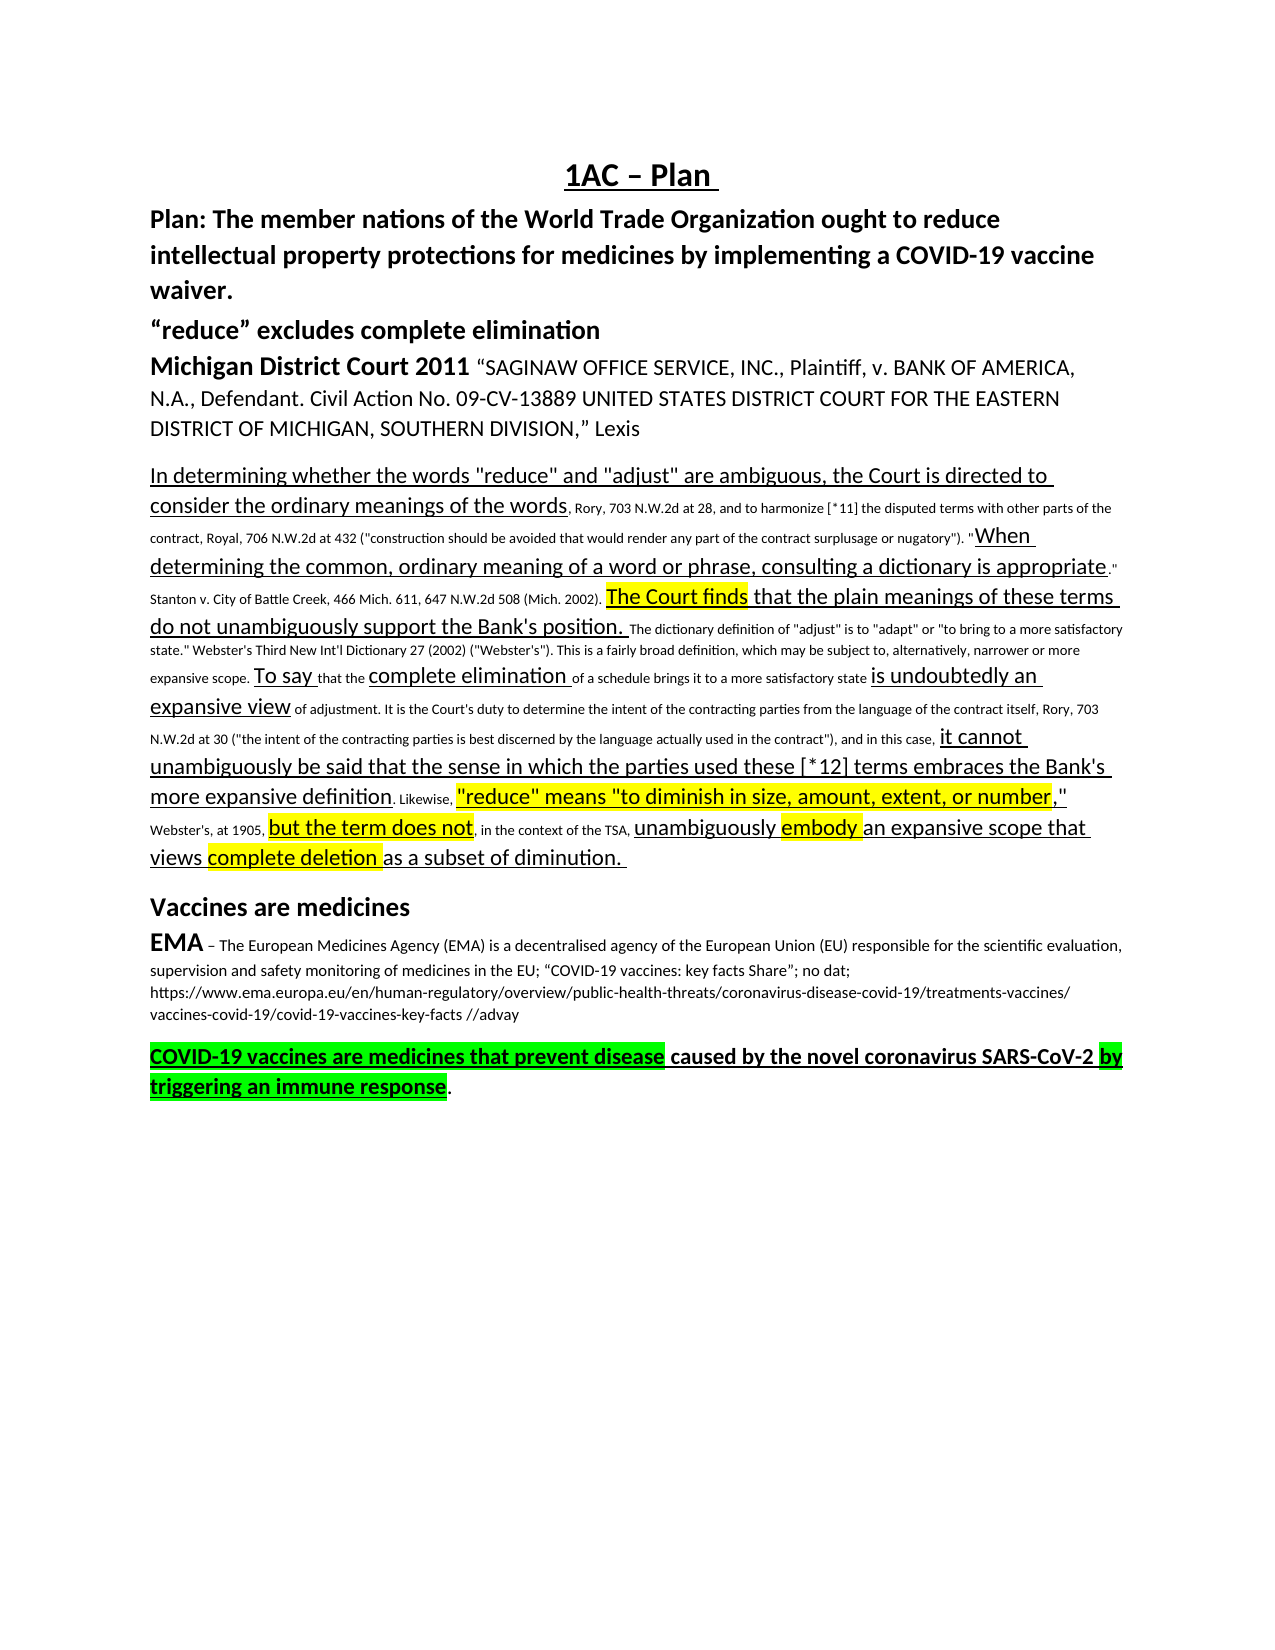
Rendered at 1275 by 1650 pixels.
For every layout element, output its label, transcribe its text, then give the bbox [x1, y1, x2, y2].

text EMA – The European Medicines Agency (EMA) is a decentralised agency of the European Union (EU) responsible for the scientific evaluation, supervision and safety monitoring of medicines in the EU; “COVID-19 vaccines: key facts Share”; no dat; https://www.ema.europa.eu/en/human-regulatory/overview/public-health-threats/coronavirus-disease-covid-19/treatments-vaccines/vaccines-covid-19/covid-19-vaccines-key-facts //advay [150, 925, 1125, 1024]
subtitle Plan: The member nations of the World Trade Organization ought to reduce intellectual property protections for medicines by implementing a COVID-19 vaccine waiver. [150, 202, 1125, 307]
text COVID-19 vaccines are medicines that prevent disease caused by the novel coronavirus SARS-CoV-2 by triggering an immune response. [150, 1042, 1125, 1101]
subtitle “reduce” excludes complete elimination [150, 313, 1125, 346]
subtitle 1AC – Plan [150, 154, 1125, 195]
subtitle Vaccines are medicines [150, 890, 1125, 923]
text In determining whether the words "reduce" and "adjust" are ambiguous, the Court is directed to consider the ordinary meanings of the words, Rory, 703 N.W.2d at 28, and to harmonize [*11] the disputed terms with other parts of the contract, Royal, 706 N.W.2d at 432 ("construction should be avoided that would render any part of the contract surplusage or nugatory"). "When determining the common, ordinary meaning of a word or phrase, consulting a dictionary is appropriate." Stanton v. City of Battle Creek, 466 Mich. 611, 647 N.W.2d 508 (Mich. 2002). The Court finds that the plain meanings of these terms do not unambiguously support the Bank's position. The dictionary definition of "adjust" is to "adapt" or "to bring to a more satisfactory state." Webster's Third New Int'l Dictionary 27 (2002) ("Webster's"). This is a fairly broad definition, which may be subject to, alternatively, narrower or more expansive scope. To say that the complete elimination of a schedule brings it to a more satisfactory state is undoubtedly an expansive view of adjustment. It is the Court's duty to determine the intent of the contracting parties from the language of the contract itself, Rory, 703 N.W.2d at 30 ("the intent of the contracting parties is best discerned by the language actually used in the contract"), and in this case, it cannot unambiguously be said that the sense in which the parties used these [*12] terms embraces the Bank's more expansive definition. Likewise, "reduce" means "to diminish in size, amount, extent, or number," Webster's, at 1905, but the term does not, in the context of the TSA, unambiguously embody an expansive scope that views complete deletion as a subset of diminution. [150, 461, 1125, 871]
text Michigan District Court 2011 “SAGINAW OFFICE SERVICE, INC., Plaintiff, v. BANK OF AMERICA, N.A., Defendant. Civil Action No. 09-CV-13889 UNITED STATES DISTRICT COURT FOR THE EASTERN DISTRICT OF MICHIGAN, SOUTHERN DIVISION,” Lexis [150, 349, 1125, 442]
